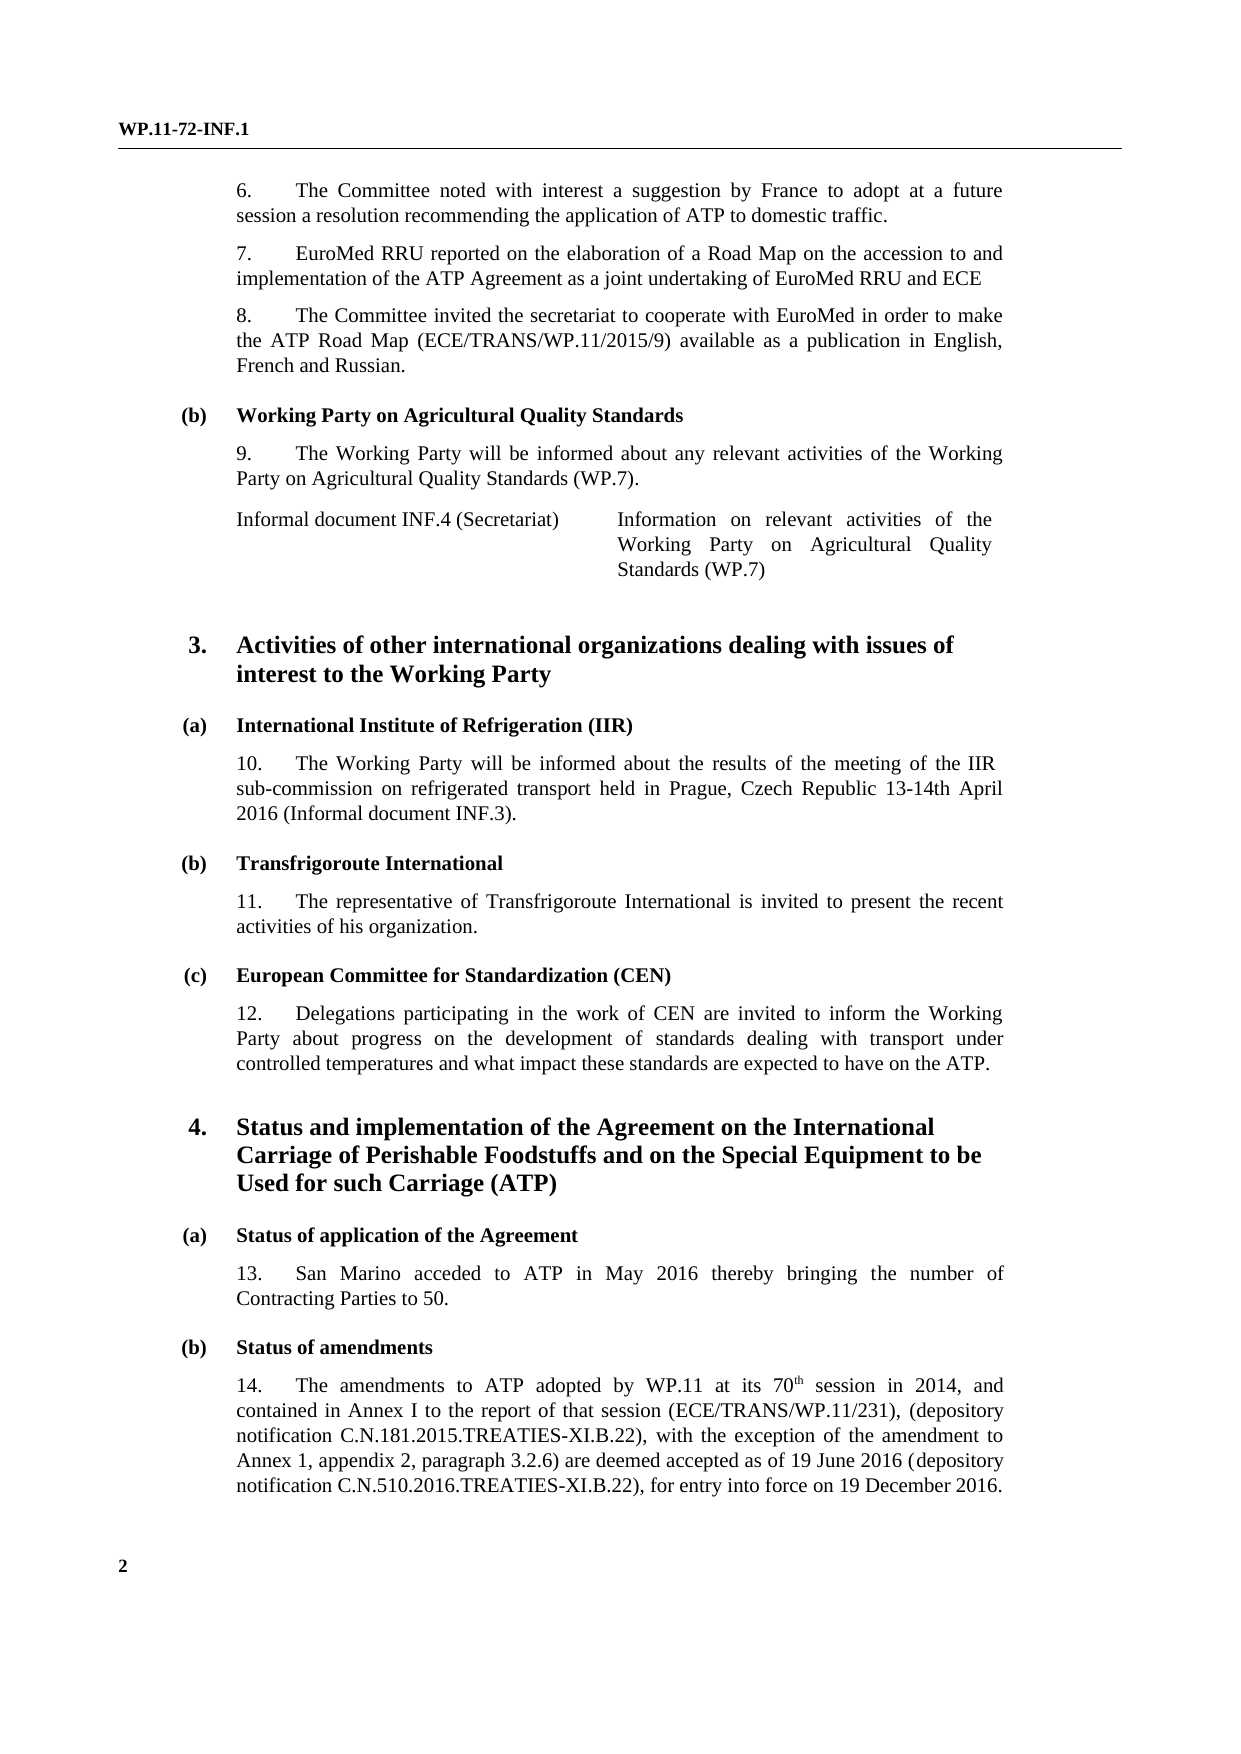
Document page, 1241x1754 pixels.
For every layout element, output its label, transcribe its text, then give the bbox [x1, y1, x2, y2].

text 12. Delegations participating in the work of CEN are invited to inform the Working Party about progress on the development of standards dealing with transport under controlled temperatures and what impact these standards are expected to have on the ATP. [236, 1000, 1004, 1075]
text (b) Transfrigoroute International [118, 850, 1004, 875]
table_header Informal document INF.4 (Secretariat) [118, 502, 605, 594]
text (b) Working Party on Agricultural Quality Standards [118, 402, 1004, 427]
text 3. Activities of other international organizations dealing with issues of interest to the Working Party [118, 631, 1004, 688]
text 8. The Committee invited the secretariat to cooperate with EuroMed in order to make the ATP Road Map (ECE/TRANS/WP.11/2015/9) available as a publication in English, French and Russian. [236, 302, 1004, 377]
text (a) International Institute of Refrigeration (IIR) [118, 713, 1004, 738]
table_header Information on relevant activities of the Working Party on Agricultural Quality Standards (WP.7) [605, 502, 1004, 594]
text 13. San Marino acceded to ATP in May 2016 thereby bringing the number of Contracting Parties to 50. [236, 1259, 1004, 1309]
text 14. The amendments to ATP adopted by WP.11 at its 70th session in 2014, and contained in Annex I to the report of that session (ECE/TRANS/WP.11/231), (depository notification C.N.181.2015.TREATIES-XI.B.22), with the exception of the amendment to Annex 1, appendix 2, paragraph 3.2.6) are deemed accepted as of 19 June 2016 (depository notification C.N.510.2016.TREATIES-XI.B.22), for entry into force on 19 December 2016. [236, 1372, 1004, 1497]
text 6. The Committee noted with interest a suggestion by France to adopt at a future session a resolution recommending the application of ATP to domestic traffic. [236, 177, 1004, 227]
text 10. The Working Party will be informed about the results of the meeting of the IIR sub-commission on refrigerated transport held in Prague, Czech Republic 13-14th April 2016 (Informal document INF.3). [236, 750, 1004, 825]
text (c) European Committee for Standardization (CEN) [118, 963, 1004, 988]
text 7. EuroMed RRU reported on the elaboration of a Road Map on the accession to and implementation of the ATP Agreement as a joint undertaking of EuroMed RRU and ECE [236, 240, 1004, 290]
text (b) Status of amendments [118, 1334, 1004, 1359]
text (a) Status of application of the Agreement [118, 1222, 1004, 1247]
text 9. The Working Party will be informed about any relevant activities of the Working Party on Agricultural Quality Standards (WP.7). [236, 440, 1004, 490]
text 4. Status and implementation of the Agreement on the International Carriage of Perishable Foodstuffs and on the Special Equipment to be Used for such Carriage (ATP) [118, 1113, 1004, 1197]
text 11. The representative of Transfrigoroute International is invited to present the recent activities of his organization. [236, 888, 1004, 938]
